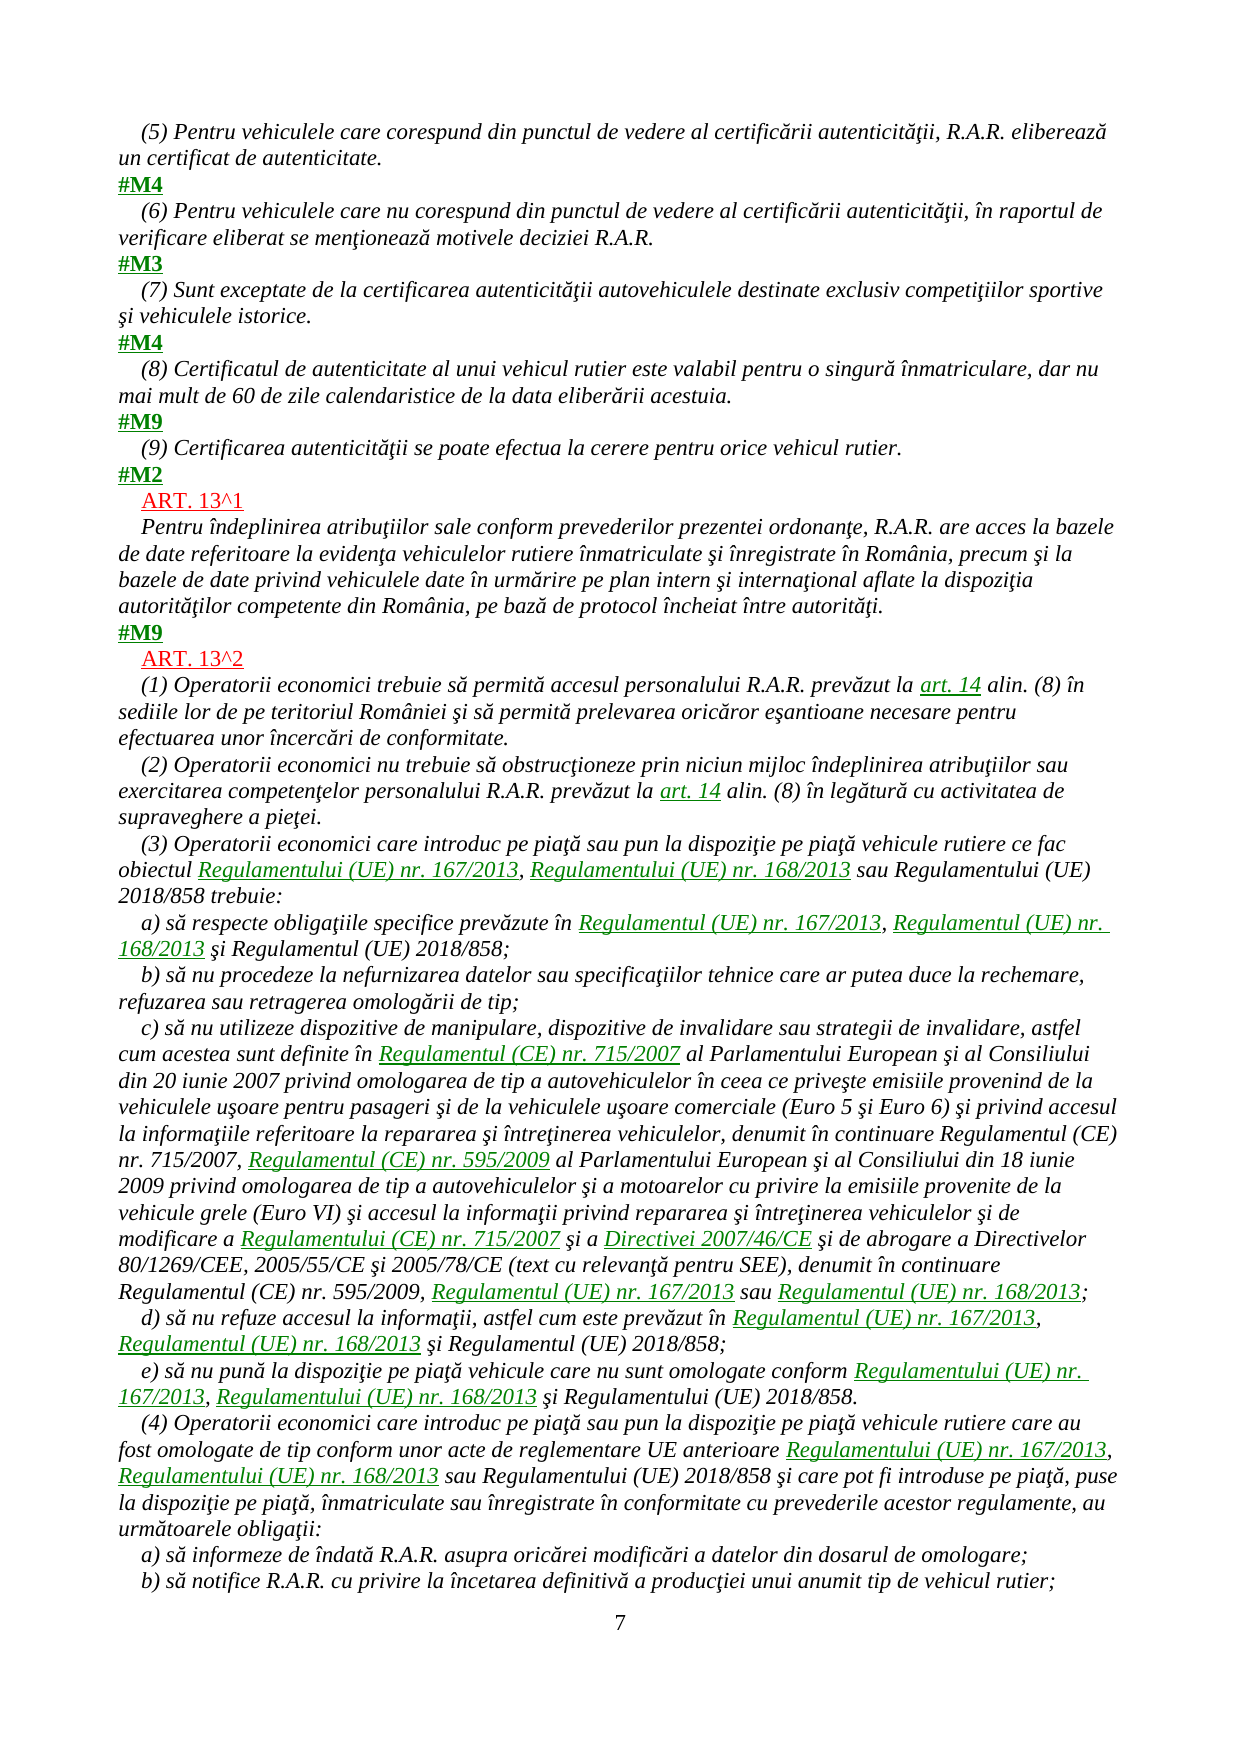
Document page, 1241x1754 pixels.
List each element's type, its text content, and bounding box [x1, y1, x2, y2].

text a) să respecte obligaţiile specifice prevăzute în Regulamentul (UE) nr. 167/2013, Regulamentul (UE) nr. 168/2013 şi Regulamentul (UE) 2018/858; [118, 909, 1122, 961]
text e) să nu pună la dispoziţie pe piaţă vehicule care nu sunt omologate conform Regulamentului (UE) nr. 167/2013, Regulamentului (UE) nr. 168/2013 şi Regulamentului (UE) 2018/858. [118, 1357, 1122, 1409]
text #M2 [118, 461, 1122, 487]
text (1) Operatorii economici trebuie să permită accesul personalului R.A.R. prevăzut la art. 14 alin. (8) în sediile lor de pe teritoriul României şi să permită prelevarea oricăror eşantioane necesare pentru efectuarea unor încercări de conformitate. [118, 672, 1122, 751]
text b) să notifice R.A.R. cu privire la încetarea definitivă a producţiei unui anumit tip de vehicul rutier; [118, 1568, 1122, 1594]
text ART. 13^1 [118, 487, 1122, 513]
text (8) Certificatul de autenticitate al unui vehicul rutier este valabil pentru o singură înmatriculare, dar nu mai mult de 60 de zile calendaristice de la data eliberării acestuia. [118, 355, 1122, 408]
text ART. 13^2 [118, 645, 1122, 672]
text (4) Operatorii economici care introduc pe piaţă sau pun la dispoziţie pe piaţă vehicule rutiere care au fost omologate de tip conform unor acte de reglementare UE anterioare Regulamentului (UE) nr. 167/2013, Regulamentului (UE) nr. 168/2013 sau Regulamentului (UE) 2018/858 şi care pot fi introduse pe piaţă, puse la dispoziţie pe piaţă, înmatriculate sau înregistrate în conformitate cu prevederile acestor regulamente, au următoarele obligaţii: [118, 1409, 1122, 1541]
text b) să nu procedeze la nefurnizarea datelor sau specificaţiilor tehnice care ar putea duce la rechemare, refuzarea sau retragerea omologării de tip; [118, 961, 1122, 1014]
text a) să informeze de îndată R.A.R. asupra oricărei modificări a datelor din dosarul de omologare; [118, 1541, 1122, 1568]
text (3) Operatorii economici care introduc pe piaţă sau pun la dispoziţie pe piaţă vehicule rutiere ce fac obiectul Regulamentului (UE) nr. 167/2013, Regulamentului (UE) nr. 168/2013 sau Regulamentului (UE) 2018/858 trebuie: [118, 830, 1122, 909]
text #M9 [118, 619, 1122, 645]
text d) să nu refuze accesul la informaţii, astfel cum este prevăzut în Regulamentul (UE) nr. 167/2013, Regulamentul (UE) nr. 168/2013 şi Regulamentul (UE) 2018/858; [118, 1304, 1122, 1357]
text Pentru îndeplinirea atribuţiilor sale conform prevederilor prezentei ordonanţe, R.A.R. are acces la bazele de date referitoare la evidenţa vehiculelor rutiere înmatriculate şi înregistrate în România, precum şi la bazele de date privind vehiculele date în urmărire pe plan intern şi internaţional aflate la dispoziţia autorităţilor competente din România, pe bază de protocol încheiat între autorităţi. [118, 513, 1122, 619]
text (6) Pentru vehiculele care nu corespund din punctul de vedere al certificării autenticităţii, în raportul de verificare eliberat se menţionează motivele deciziei R.A.R. [118, 197, 1122, 250]
text (7) Sunt exceptate de la certificarea autenticităţii autovehiculele destinate exclusiv competiţiilor sportive şi vehiculele istorice. [118, 276, 1122, 329]
text #M4 [118, 171, 1122, 197]
text (5) Pentru vehiculele care corespund din punctul de vedere al certificării autenticităţii, R.A.R. eliberează un certificat de autenticitate. [118, 118, 1122, 171]
text (9) Certificarea autenticităţii se poate efectua la cerere pentru orice vehicul rutier. [118, 434, 1122, 461]
text #M9 [118, 408, 1122, 434]
text (2) Operatorii economici nu trebuie să obstrucţioneze prin niciun mijloc îndeplinirea atribuţiilor sau exercitarea competenţelor personalului R.A.R. prevăzut la art. 14 alin. (8) în legătură cu activitatea de supraveghere a pieţei. [118, 751, 1122, 830]
text #M3 [118, 250, 1122, 276]
text c) să nu utilizeze dispozitive de manipulare, dispozitive de invalidare sau strategii de invalidare, astfel cum acestea sunt definite în Regulamentul (CE) nr. 715/2007 al Parlamentului European şi al Consiliului din 20 iunie 2007 privind omologarea de tip a autovehiculelor în ceea ce priveşte emisiile provenind de la vehiculele uşoare pentru pasageri şi de la vehiculele uşoare comerciale (Euro 5 şi Euro 6) şi privind accesul la informaţiile referitoare la repararea şi întreţinerea vehiculelor, denumit în continuare Regulamentul (CE) nr. 715/2007, Regulamentul (CE) nr. 595/2009 al Parlamentului European şi al Consiliului din 18 iunie 2009 privind omologarea de tip a autovehiculelor şi a motoarelor cu privire la emisiile provenite de la vehicule grele (Euro VI) şi accesul la informaţii privind repararea şi întreţinerea vehiculelor şi de modificare a Regulamentului (CE) nr. 715/2007 şi a Directivei 2007/46/CE şi de abrogare a Directivelor 80/1269/CEE, 2005/55/CE şi 2005/78/CE (text cu relevanţă pentru SEE), denumit în continuare Regulamentul (CE) nr. 595/2009, Regulamentul (UE) nr. 167/2013 sau Regulamentul (UE) nr. 168/2013; [118, 1014, 1122, 1304]
text #M4 [118, 329, 1122, 355]
